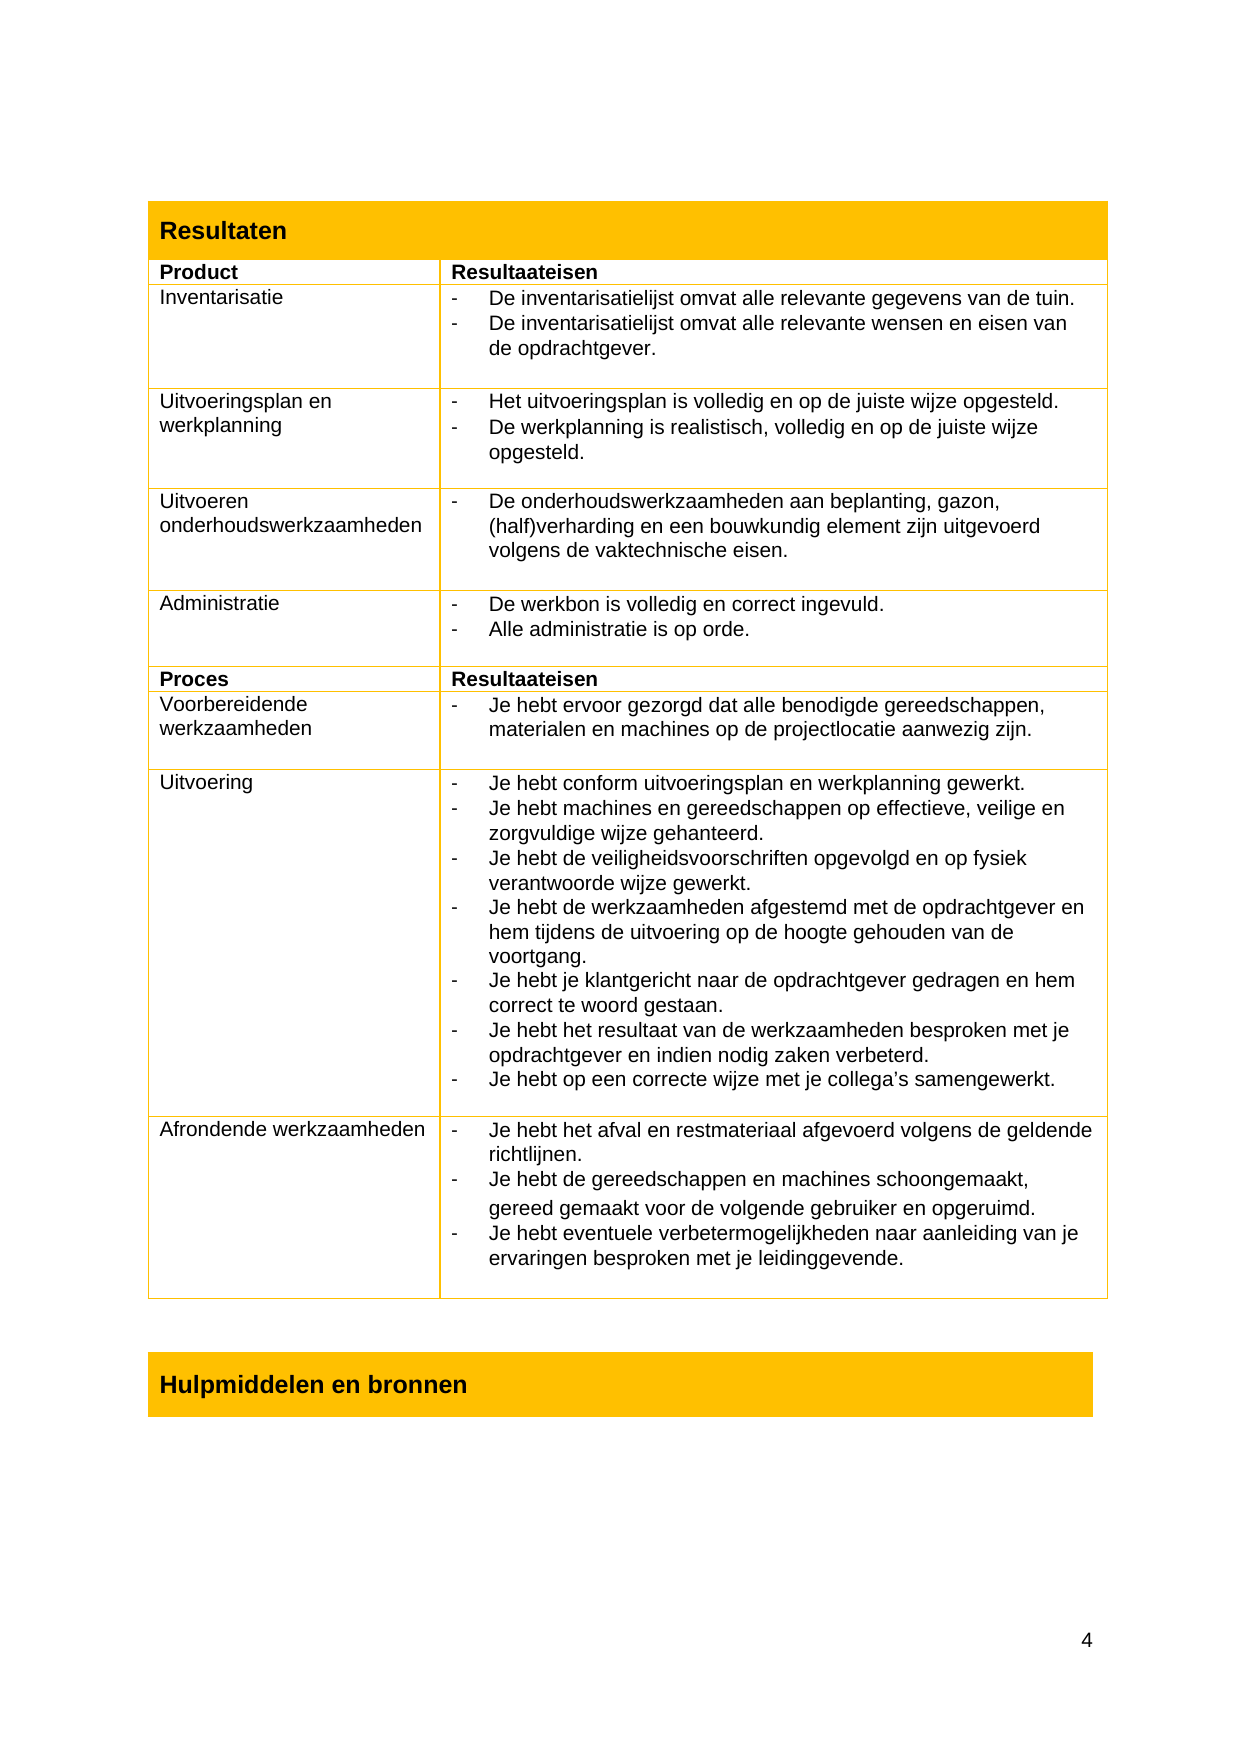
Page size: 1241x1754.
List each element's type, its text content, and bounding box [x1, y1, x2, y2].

table_cell Afrondende werkzaamheden [149, 1117, 439, 1298]
table_cell Resultaateisen [441, 260, 1107, 284]
table_header Resultaten [149, 202, 1107, 259]
table_cell De inventarisatielijst omvat alle relevante gegevens van de tuin. De inventarisatielijst omvat alle relevante wensen en eisen van de opdrachtgever. [441, 285, 1107, 388]
table_cell Je hebt ervoor gezorgd dat alle benodigde gereedschappen, materialen en machines op de projectlocatie aanwezig zijn. [441, 692, 1107, 769]
table_cell Administratie [149, 591, 439, 666]
table_cell Het uitvoeringsplan is volledig en op de juiste wijze opgesteld. De werkplanning is realistisch, volledig en op de juiste wijze opgesteld. [441, 389, 1107, 487]
table_cell Proces [149, 667, 439, 691]
table_cell Uitvoeringsplan en werkplanning [149, 389, 439, 487]
table_cell De werkbon is volledig en correct ingevuld. Alle administratie is op orde. [441, 591, 1107, 666]
table_cell Uitvoeren onderhoudswerkzaamheden [149, 489, 439, 590]
table_cell Je hebt het afval en restmateriaal afgevoerd volgens de geldende richtlijnen. Je hebt de gereedschappen en machines schoongemaakt, gereed gemaakt voor de volgende gebruiker en opgeruimd. Je hebt eventuele verbetermogelijkheden naar aanleiding van je ervaringen besproken met je leidinggevende. [441, 1117, 1107, 1298]
table_cell De onderhoudswerkzaamheden aan beplanting, gazon, (half)verharding en een bouwkundig element zijn uitgevoerd volgens de vaktechnische eisen. [441, 489, 1107, 590]
table_cell Resultaateisen [441, 667, 1107, 691]
table_cell Inventarisatie [149, 285, 439, 388]
table_cell Voorbereidende werkzaamheden [149, 692, 439, 769]
table_cell Je hebt conform uitvoeringsplan en werkplanning gewerkt. Je hebt machines en gereedschappen op effectieve, veilige en zorgvuldige wijze gehanteerd. Je hebt de veiligheidsvoorschriften opgevolgd en op fysiek verantwoorde wijze gewerkt. Je hebt de werkzaamheden afgestemd met de opdrachtgever en hem tijdens de uitvoering op de hoogte gehouden van de voortgang. Je hebt je klantgericht naar de opdrachtgever gedragen en hem correct te woord gestaan. Je hebt het resultaat van de werkzaamheden besproken met je opdrachtgever en indien nodig zaken verbeterd. Je hebt op een correcte wijze met je collega’s samengewerkt. [441, 770, 1107, 1116]
table_cell Uitvoering [149, 770, 439, 1116]
table_header Hulpmiddelen en bronnen [149, 1353, 1092, 1416]
table_cell Product [149, 260, 439, 284]
